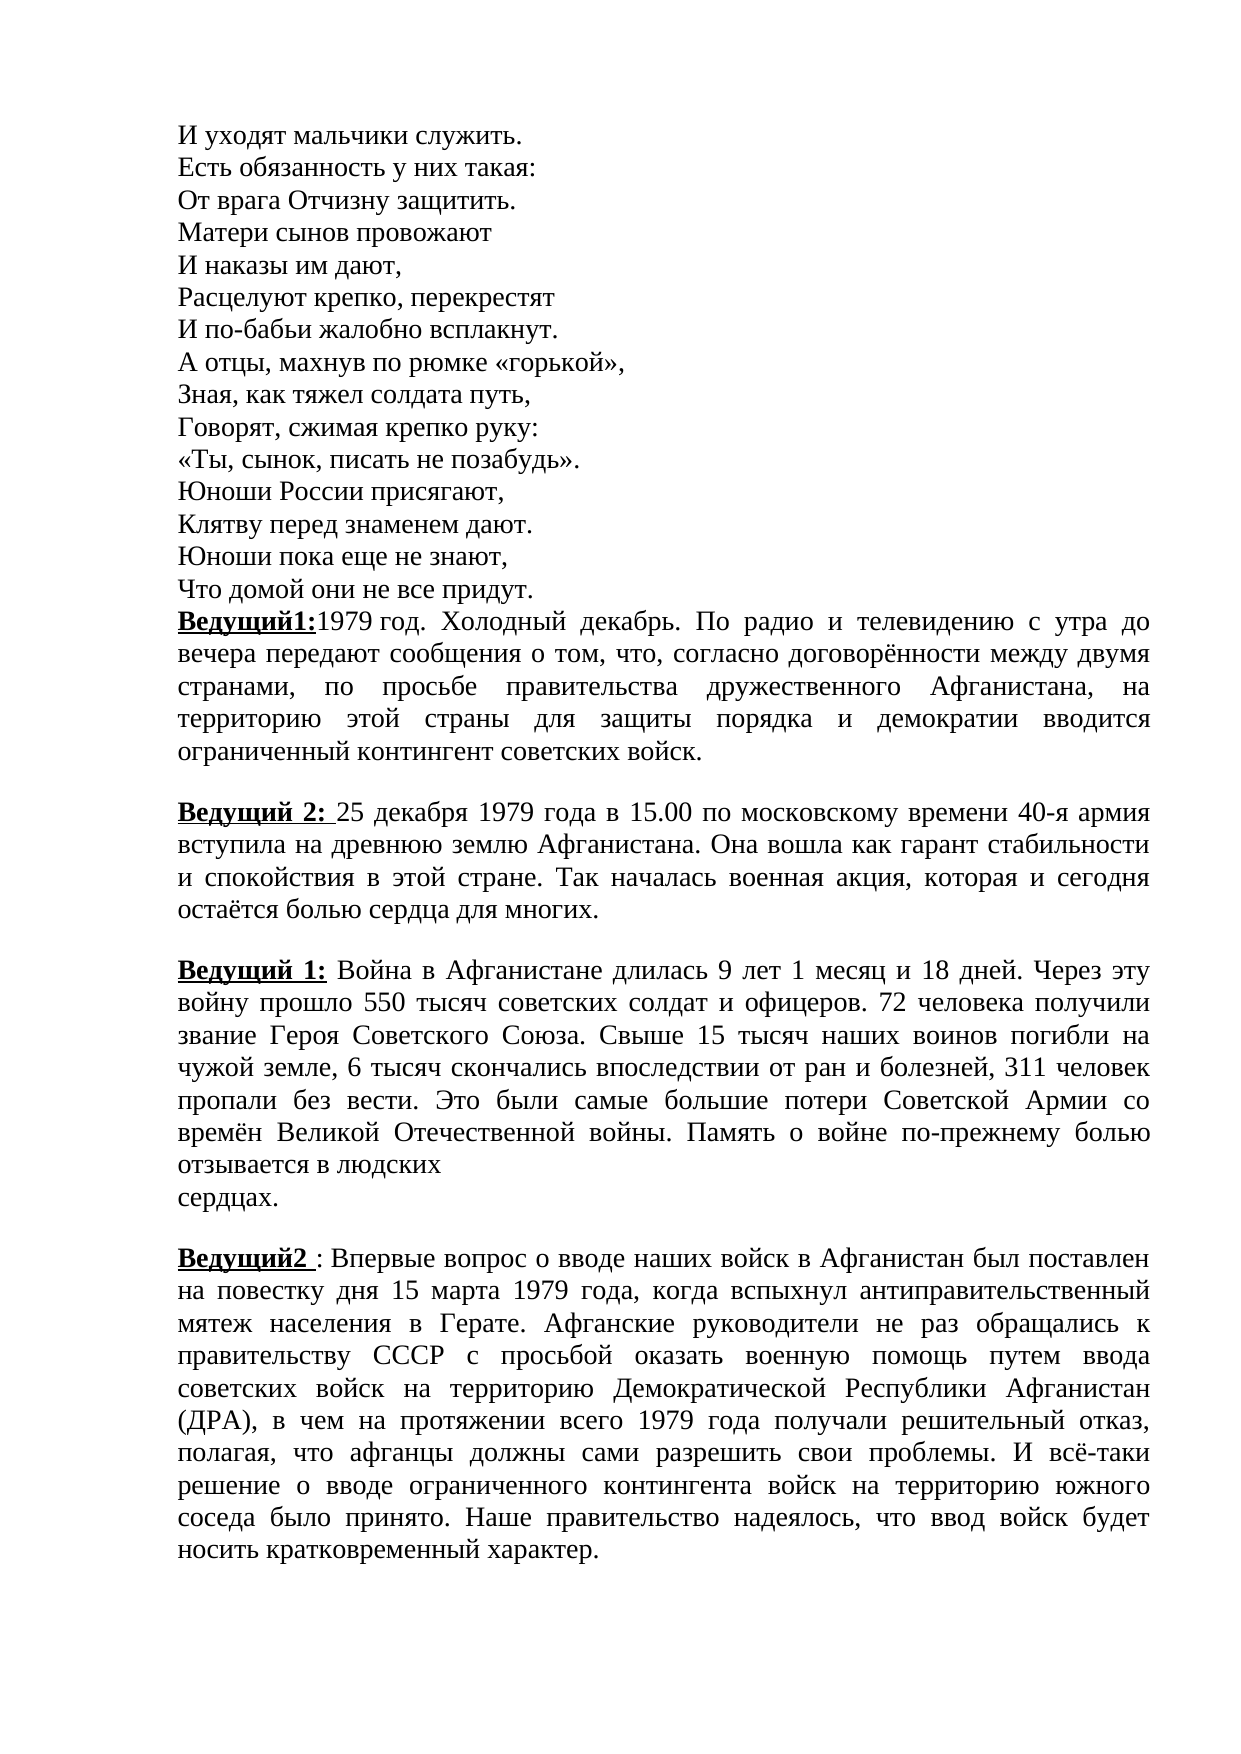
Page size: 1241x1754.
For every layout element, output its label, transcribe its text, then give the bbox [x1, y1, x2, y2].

text Клятву перед знаменем дают. [177, 507, 1152, 539]
text И наказы им дают, [177, 248, 1152, 280]
text А отцы, махнув по рюмке «горькой», [177, 345, 1152, 377]
text И уходят мальчики служить. [177, 118, 1152, 151]
text Ведущий1:1979 год. Холодный декабрь. По радио и телевидению с утра до вечера передают сообщения о том, что, согласно договорённости между двумя странами, по просьбе правительства дружественного Афганистана, на территорию этой страны для защиты порядка и демократии вводится ограниченный контингент советских войск. [177, 604, 1152, 766]
text Расцелуют крепко, перекрестят [177, 280, 1152, 312]
text Зная, как тяжел солдата путь, [177, 377, 1152, 410]
text Ведущий 2: 25 декабря 1979 года в 15.00 по московскому времени 40-я армия вступила на древнюю землю Афганистана. Она вошла как гарант стабильности и спокойствия в этой стране. Так началась военная акция, которая и сегодня остаётся болью сердца для многих. [177, 795, 1152, 924]
text Юноши России присягают, [177, 474, 1152, 507]
text И по-бабьи жалобно всплакнут. [177, 312, 1152, 345]
text Есть обязанность у них такая: [177, 151, 1152, 183]
text Говорят, сжимая крепко руку: [177, 410, 1152, 442]
text От врага Отчизну защитить. [177, 183, 1152, 215]
text Что домой они не все придут. [177, 572, 1152, 604]
text сердцах. [177, 1180, 1152, 1212]
text Юноши пока еще не знают, [177, 539, 1152, 572]
text Матери сынов провожают [177, 215, 1152, 248]
text Ведущий 1: Война в Афганистане длилась 9 лет 1 месяц и 18 дней. Через эту войну прошло 550 тысяч советских солдат и офицеров. 72 человека получили звание Героя Советского Союза. Свыше 15 тысяч наших воинов погибли на чужой земле, 6 тысяч скончались впоследствии от ран и болезней, 311 человек пропали без вести. Это были самые большие потери Советской Армии со времён Великой Отечественной войны. Память о войне по-прежнему болью отзывается в людских [177, 953, 1152, 1180]
text Ведущий2 : Впервые вопрос о вводе наших войск в Афганистан был поставлен на повестку дня 15 марта 1979 года, когда вспыхнул антиправительственный мятеж населения в Герате. Афганские руководители не раз обращались к правительству СССР с просьбой оказать военную помощь путем ввода советских войск на территорию Демократической Республики Афганистан (ДРА), в чем на протяжении всего 1979 года получали решительный отказ, полагая, что афганцы должны сами разрешить свои проблемы. И всё-таки решение о вводе ограниченного контингента войск на территорию южного соседа было принято. Наше правительство надеялось, что ввод войск будет носить кратковременный характер. [177, 1241, 1152, 1565]
text «Ты, сынок, писать не позабудь». [177, 442, 1152, 474]
